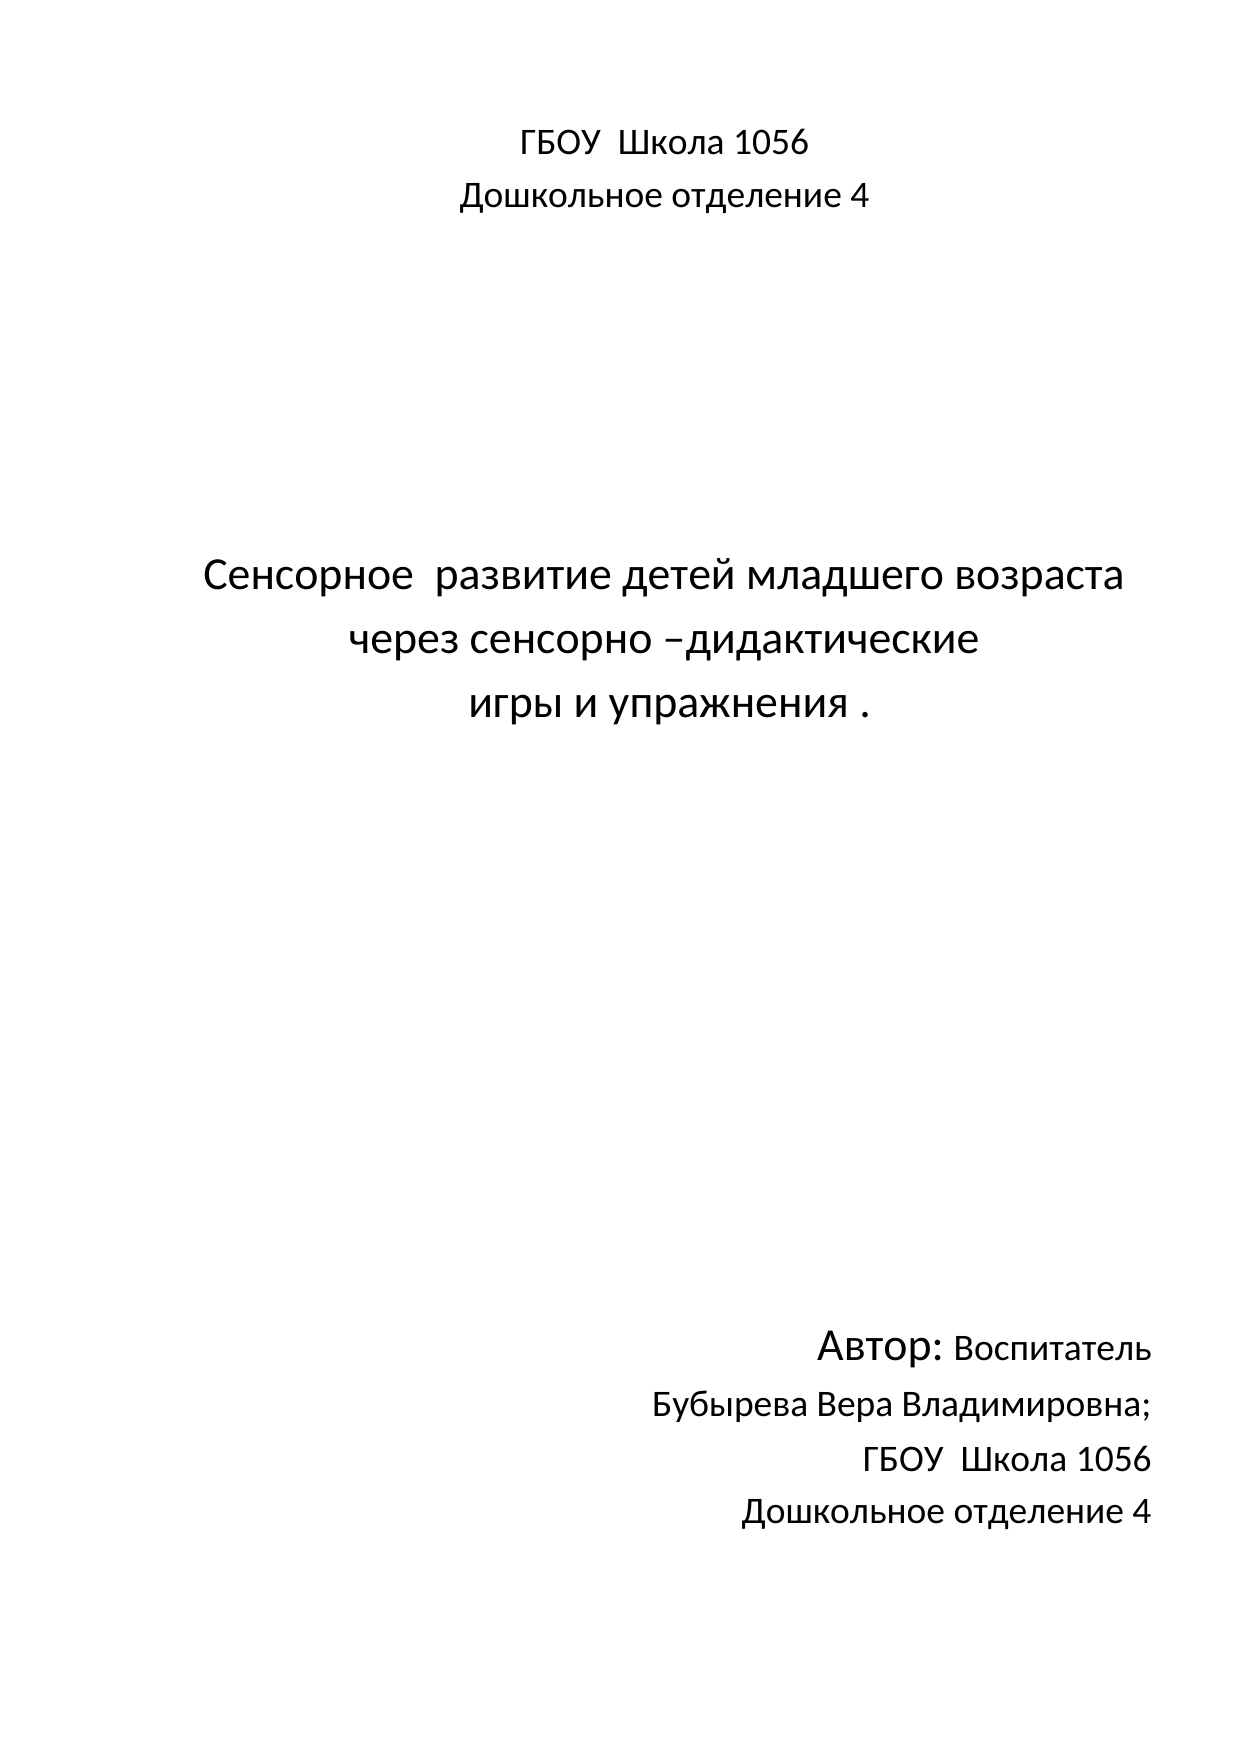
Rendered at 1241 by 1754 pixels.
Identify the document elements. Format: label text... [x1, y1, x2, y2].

text Дошкольное отделение 4 [177, 171, 1152, 217]
text ГБОУ Школа 1056 [177, 118, 1152, 164]
text ГБОУ Школа 1056 [177, 1434, 1152, 1480]
text игры и упражнения . [177, 673, 1152, 729]
text Автор: Воспитатель [177, 1316, 1152, 1372]
text Дошкольное отделение 4 [177, 1487, 1152, 1533]
text Бубырева Вера Владимировна; [177, 1380, 1152, 1426]
text Сенсорное развитие детей младшего возраста через сенсорно –дидактические [177, 545, 1152, 665]
